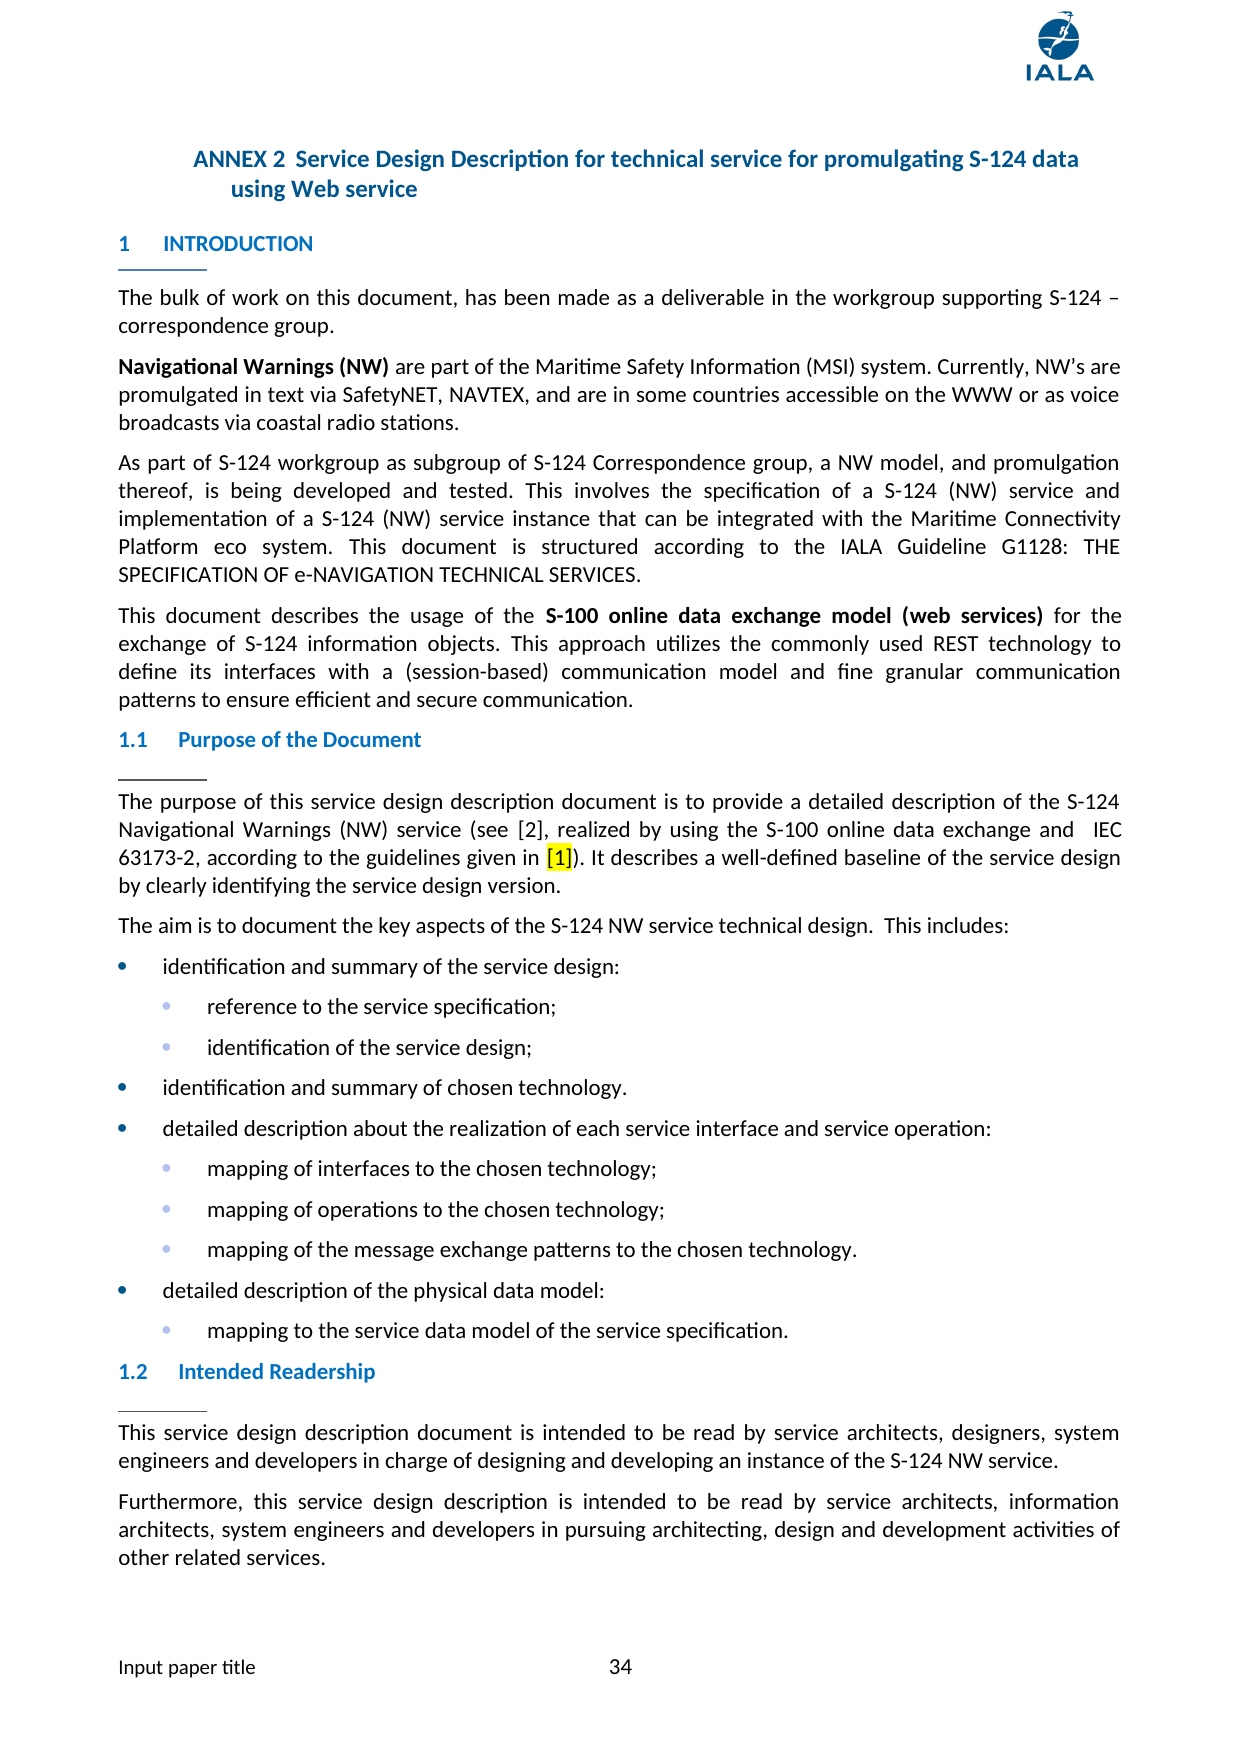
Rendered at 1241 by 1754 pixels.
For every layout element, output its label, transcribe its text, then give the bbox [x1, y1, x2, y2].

text The aim is to document the key aspects of the S-124 NW service technical design. This includes: [118, 911, 1122, 939]
subtitle INTRODUCTION [118, 229, 1122, 257]
picture [1011, 3, 1106, 96]
list detailed description of the physical data model: [118, 1276, 1122, 1304]
list identification and summary of the service design: [118, 952, 1122, 980]
text This document describes the usage of the S-100 online data exchange model (web services) for the exchange of S-124 information objects. This approach utilizes the commonly used REST technology to define its interfaces with a (session-based) communication model and fine granular communication patterns to ensure efficient and secure communication. [118, 601, 1122, 713]
text Navigational Warnings (NW) are part of the Maritime Safety Information (MSI) system. Currently, NW’s are promulgated in text via SafetyNET, NAVTEX, and are in some countries accessible on the WWW or as voice broadcasts via coastal radio stations. [118, 352, 1122, 436]
list mapping of interfaces to the chosen technology; [162, 1154, 1122, 1183]
list mapping of operations to the chosen technology; [162, 1195, 1122, 1223]
text As part of S-124 workgroup as subgroup of S-124 Correspondence group, a NW model, and promulgation thereof, is being developed and tested. This involves the specification of a S-124 (NW) service and implementation of a S-124 (NW) service instance that can be integrated with the Maritime Connectivity Platform eco system. This document is structured according to the IALA Guideline G1128: THE SPECIFICATION OF e-NAVIGATION TECHNICAL SERVICES. [118, 448, 1122, 588]
text The bulk of work on this document, has been made as a deliverable in the workgroup supporting S-124 –correspondence group. [118, 283, 1122, 339]
text This service design description document is intended to be read by service architects, designers, system engineers and developers in charge of designing and developing an instance of the S-124 NW service. [118, 1418, 1122, 1474]
list mapping of the message exchange patterns to the chosen technology. [162, 1236, 1122, 1264]
subtitle Intended Readership [118, 1357, 1048, 1385]
list detailed description about the realization of each service interface and service operation: [118, 1114, 1122, 1142]
subtitle Purpose of the Document [118, 726, 1048, 753]
text Service Design Description for technical service for promulgating S-124 data using Web service [193, 143, 1122, 204]
list reference to the service specification; [162, 992, 1122, 1021]
text The purpose of this service design description document is to provide a detailed description of the S-124 Navigational Warnings (NW) service (see [2], realized by using the S-100 online data exchange and IEC 63173-2, according to the guidelines given in [1]). It describes a well-defined baseline of the service design by clearly identifying the service design version. [118, 787, 1122, 899]
list mapping to the service data model of the service specification. [162, 1317, 1122, 1345]
list identification and summary of chosen technology. [118, 1073, 1122, 1102]
list identification of the service design; [162, 1033, 1122, 1061]
text Furthermore, this service design description is intended to be read by service architects, information architects, system engineers and developers in pursuing architecting, design and development activities of other related services. [118, 1487, 1122, 1571]
